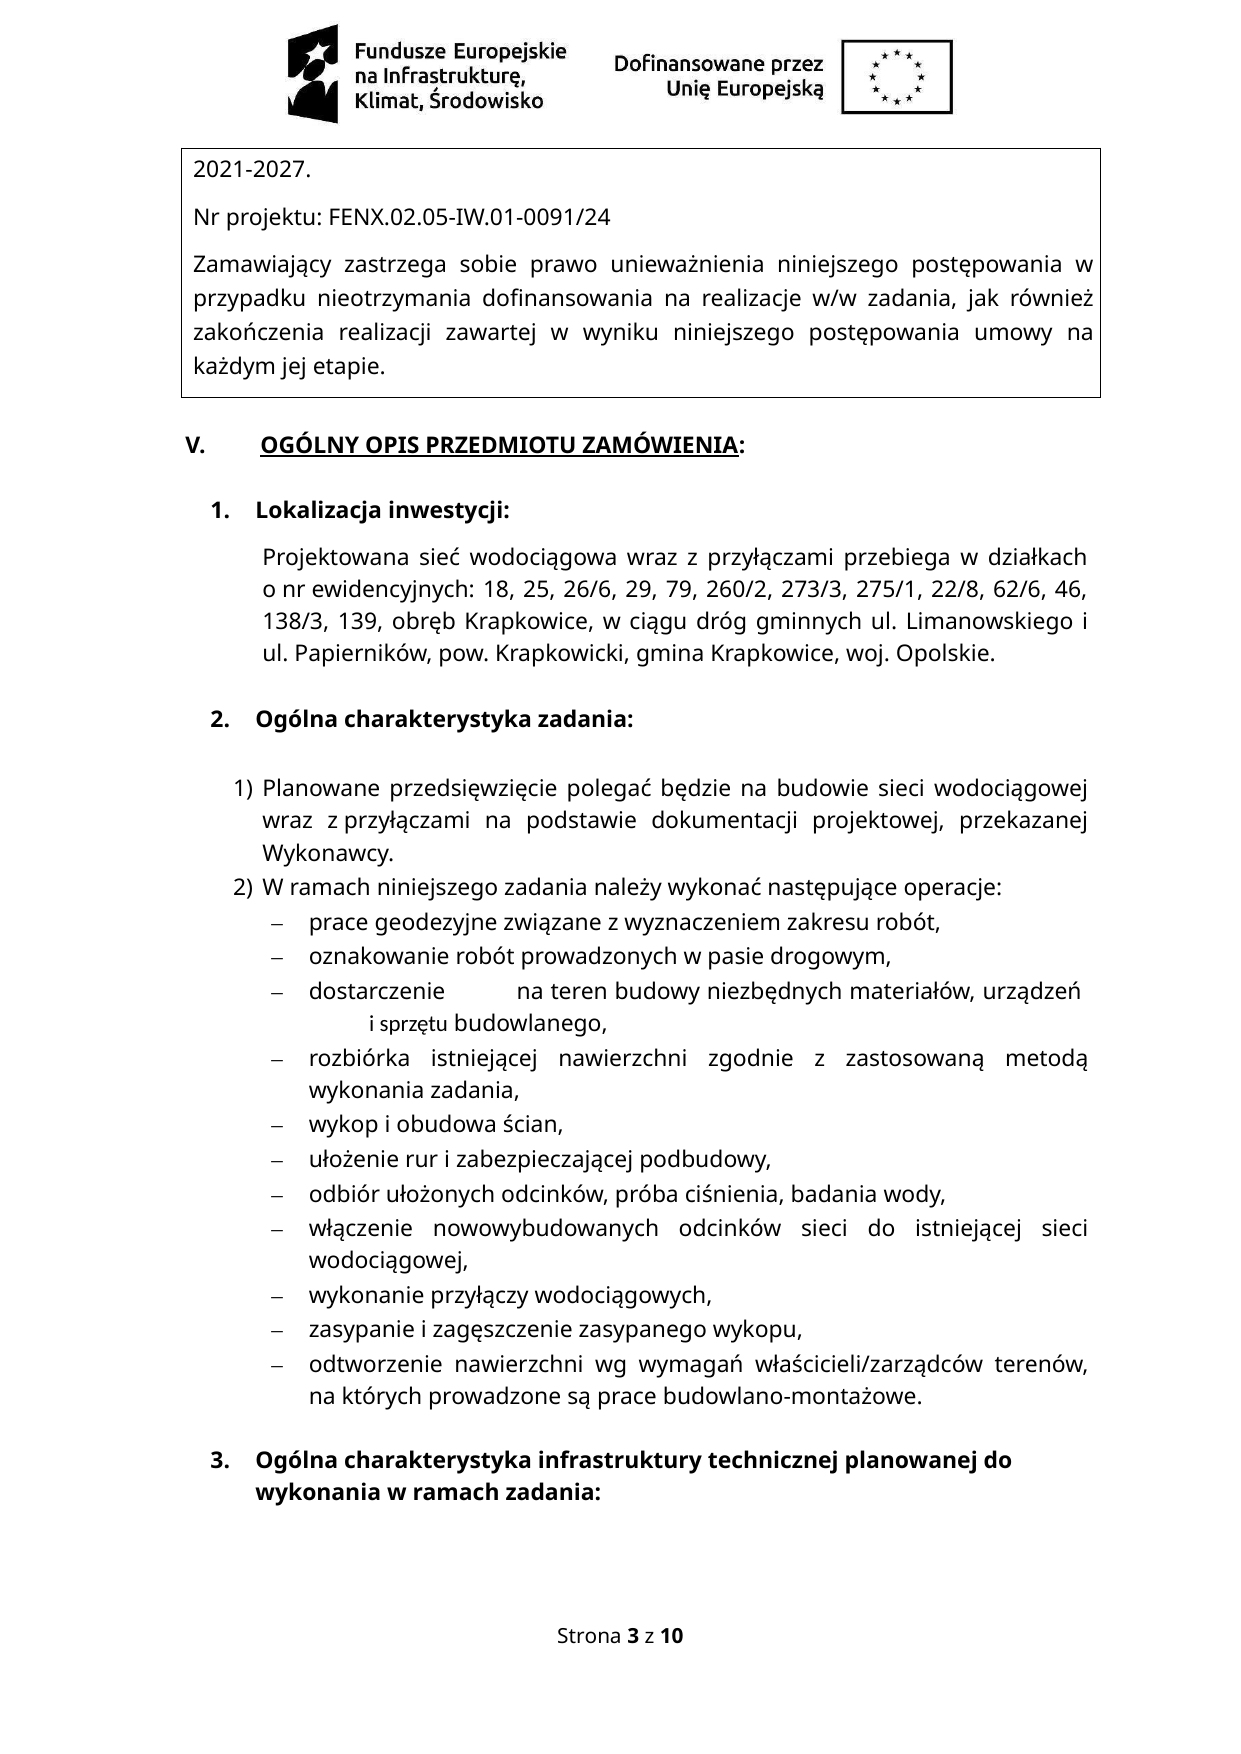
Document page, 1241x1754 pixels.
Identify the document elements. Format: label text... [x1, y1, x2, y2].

list wykop i obudowa ścian, [271, 1108, 1089, 1139]
list Ogólna charakterystyka infrastruktury technicznej planowanej do wykonania w ramach zadania: [210, 1444, 1093, 1507]
list Planowane przedsięwzięcie polegać będzie na budowie sieci wodociągowej wraz z przyłączami na podstawie dokumentacji projektowej, przekazanej Wykonawcy. [233, 772, 1089, 868]
list Lokalizacja inwestycji: [210, 494, 1093, 526]
subtitle OGÓLNY OPIS PRZEDMIOTU ZAMÓWIENIA: [185, 429, 1093, 460]
list odbiór ułożonych odcinków, próba ciśnienia, badania wody, [271, 1177, 1089, 1209]
list wykonanie przyłączy wodociągowych, [271, 1279, 1089, 1310]
list włączenie nowowybudowanych odcinków sieci do istniejącej sieci wodociągowej, [271, 1212, 1089, 1276]
list W ramach niniejszego zadania należy wykonać następujące operacje: [233, 871, 1089, 902]
list dostarczenie na teren budowy niezbędnych materiałów, urządzeń i sprzętu budowlanego, [271, 975, 1089, 1038]
text Projektowana sieć wodociągowa wraz z przyłączami przebiega w działkach o nr ewidencyjnych: 18, 25, 26/6, 29, 79, 260/2, 273/3, 275/1, 22/8, 62/6, 46, 138/3, 139, obręb Krapkowice, w ciągu dróg gminnych ul. Limanowskiego i ul. Papierników, pow. Krapkowicki, gmina Krapkowice, woj. Opolskie. [262, 540, 1089, 668]
list Ogólna charakterystyka zadania: [210, 703, 1093, 734]
list rozbiórka istniejącej nawierzchni zgodnie z zastosowaną metodą wykonania zadania, [271, 1042, 1089, 1105]
list zasypanie i zagęszczenie zasypanego wykopu, [271, 1313, 1089, 1345]
list ułożenie rur i zabezpieczającej podbudowy, [271, 1143, 1089, 1174]
picture [263, 0, 977, 148]
list oznakowanie robót prowadzonych w pasie drogowym, [271, 940, 1089, 971]
list odtworzenie nawierzchni wg wymagań właścicieli/zarządców terenów, na których prowadzone są prace budowlano-montażowe. [271, 1348, 1089, 1411]
list prace geodezyjne związane z wyznaczeniem zakresu robót, [271, 906, 1089, 937]
